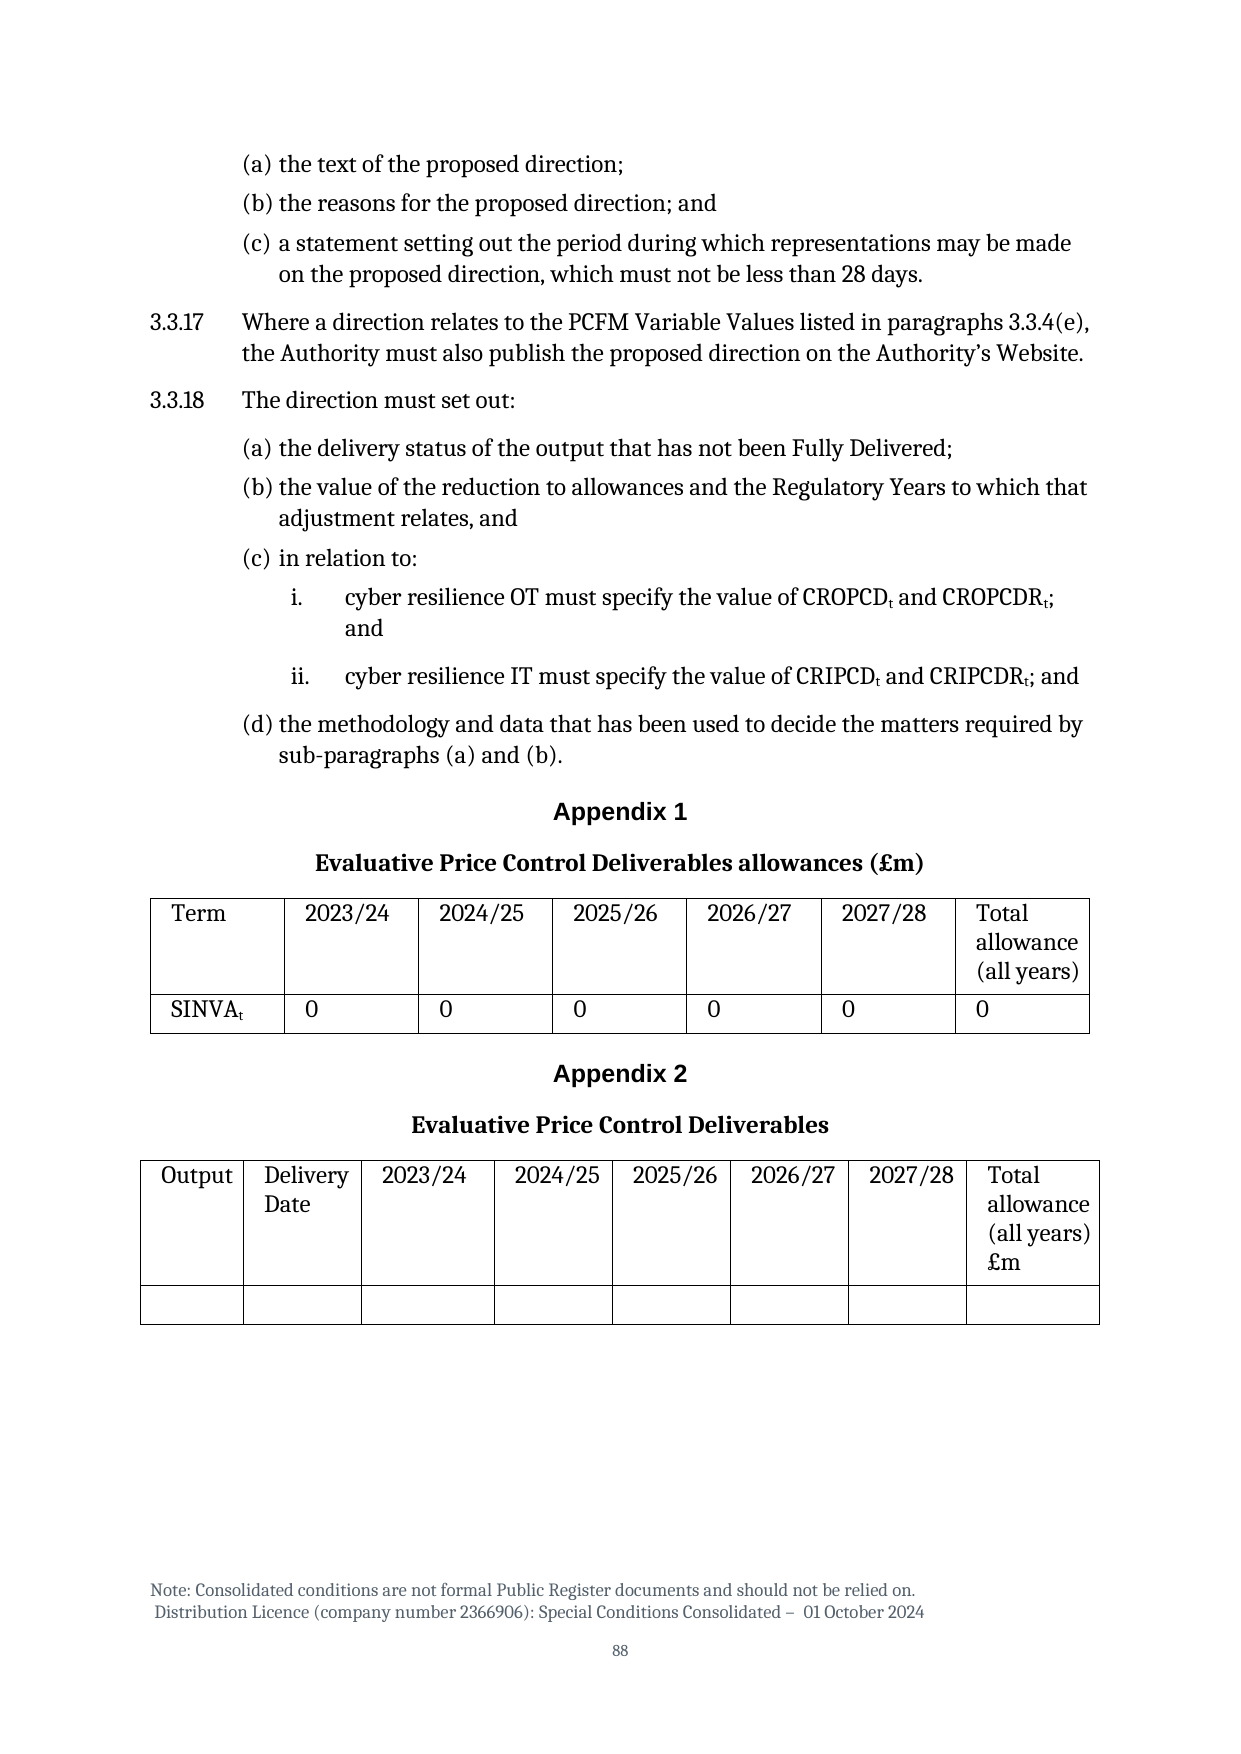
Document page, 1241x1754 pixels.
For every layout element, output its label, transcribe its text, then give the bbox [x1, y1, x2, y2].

text The direction must set out: [150, 386, 1090, 415]
list cyber resilience IT must specify the value of CRIPCDt and CRIPCDRt; and [291, 662, 1090, 691]
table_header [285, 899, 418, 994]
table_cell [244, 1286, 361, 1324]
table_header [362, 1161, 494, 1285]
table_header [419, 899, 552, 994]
list a statement setting out the period during which representations may be made on the proposed direction, which must not be less than 28 days. [242, 229, 1090, 288]
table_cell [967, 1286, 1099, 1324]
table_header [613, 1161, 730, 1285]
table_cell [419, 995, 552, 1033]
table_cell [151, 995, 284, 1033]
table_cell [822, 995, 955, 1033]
list cyber resilience OT must specify the value of CROPCDt and CROPCDRt; and [291, 583, 1090, 643]
list the methodology and data that has been used to decide the matters required by sub-paragraphs (a) and (b). [242, 709, 1090, 769]
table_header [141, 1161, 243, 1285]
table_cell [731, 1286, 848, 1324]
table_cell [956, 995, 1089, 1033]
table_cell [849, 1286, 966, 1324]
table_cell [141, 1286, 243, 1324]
text Evaluative Price Control Deliverables [150, 1111, 1090, 1139]
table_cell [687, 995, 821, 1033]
text Where a direction relates to the PCFM Variable Values listed in paragraphs 3.3.4(e), the Authority must also publish the proposed direction on the Authority’s Website. [150, 307, 1090, 367]
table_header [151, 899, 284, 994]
text Evaluative Price Control Deliverables allowances (£m) [150, 848, 1090, 877]
list the delivery status of the output that has not been Fully Delivered; [242, 434, 1090, 463]
list the value of the reduction to allowances and the Regulatory Years to which that adjustment relates, and [242, 473, 1090, 533]
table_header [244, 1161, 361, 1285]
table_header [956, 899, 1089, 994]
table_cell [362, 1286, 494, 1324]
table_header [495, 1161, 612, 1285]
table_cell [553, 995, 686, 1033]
list the text of the proposed direction; [242, 150, 1090, 179]
list in relation to: [242, 544, 1090, 572]
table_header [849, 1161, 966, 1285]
list the reasons for the proposed direction; and [242, 189, 1090, 218]
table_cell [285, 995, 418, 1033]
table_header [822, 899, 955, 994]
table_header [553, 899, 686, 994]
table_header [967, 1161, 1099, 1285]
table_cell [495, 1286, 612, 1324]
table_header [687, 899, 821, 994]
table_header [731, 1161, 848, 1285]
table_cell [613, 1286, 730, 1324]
